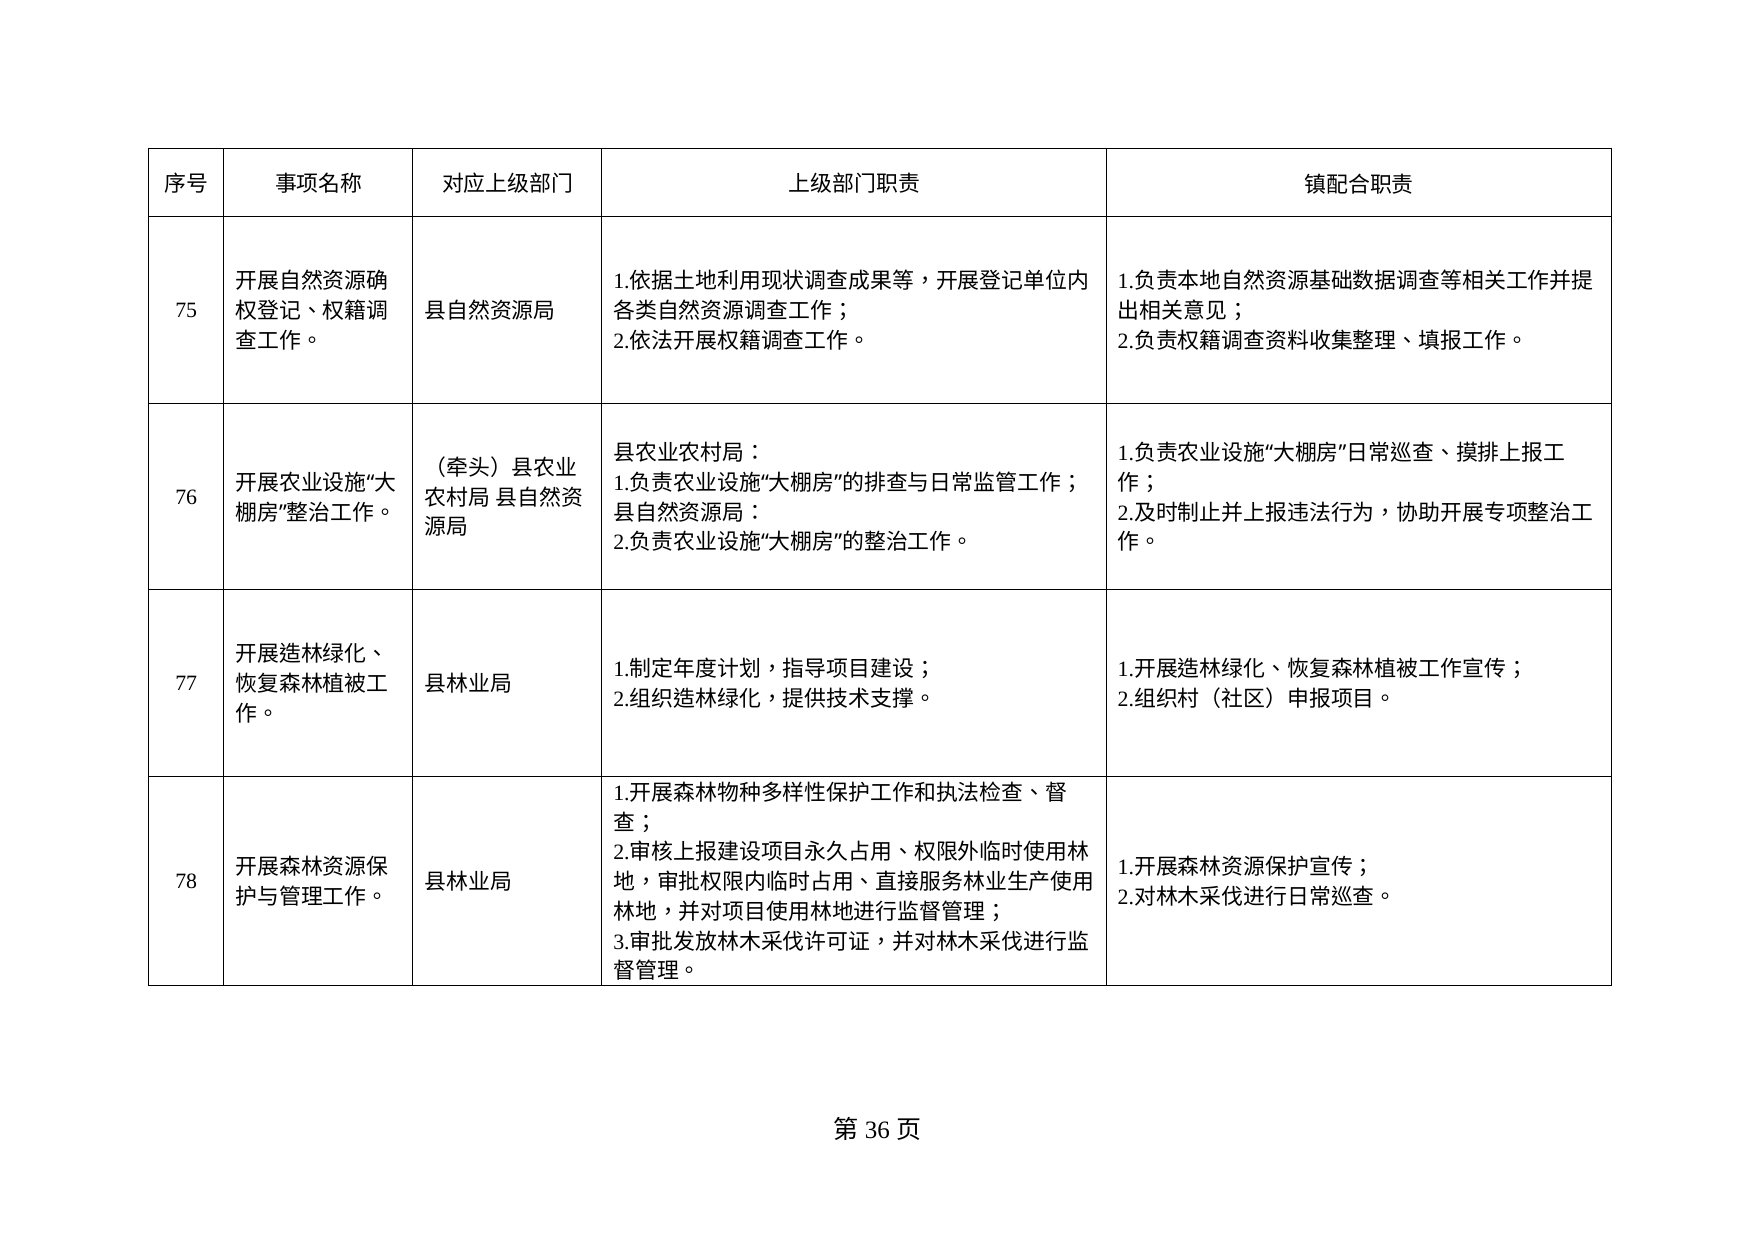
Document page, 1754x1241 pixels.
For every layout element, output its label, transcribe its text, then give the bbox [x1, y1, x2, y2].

table_cell 开展自然资源确权登记、权籍调查工作。 [224, 217, 412, 403]
table_header 序号 [149, 149, 223, 216]
table_cell 75 [149, 217, 223, 403]
table_cell 76 [149, 404, 223, 589]
table_header 对应上级部门 [413, 149, 601, 216]
table_header 事项名称 [224, 149, 412, 216]
table_cell 78 [149, 777, 223, 985]
table_cell 1.负责本地自然资源基础数据调查等相关工作并提出相关意见； 2.负责权籍调查资料收集整理、填报工作。 [1107, 217, 1611, 403]
table_cell 1.负责农业设施“大棚房”日常巡查、摸排上报工作； 2.及时制止并上报违法行为，协助开展专项整治工作。 [1107, 404, 1611, 589]
table_cell 县林业局 [413, 590, 601, 776]
table_cell 1.制定年度计划，指导项目建设； 2.组织造林绿化，提供技术支撑。 [602, 590, 1106, 776]
table_header 上级部门职责 [602, 149, 1106, 216]
table_cell 1.开展森林物种多样性保护工作和执法检查、督查； 2.审核上报建设项目永久占用、权限外临时使用林地，审批权限内临时占用、直接服务林业生产使用林地，并对项目使用林地进行监督管理； 3.审批发放林木采伐许可证，并对林木采伐进行监督管理。 [602, 777, 1106, 985]
table_cell 开展森林资源保护与管理工作。 [224, 777, 412, 985]
table_cell 县林业局 [413, 777, 601, 985]
table_cell 1.依据土地利用现状调查成果等，开展登记单位内各类自然资源调查工作； 2.依法开展权籍调查工作。 [602, 217, 1106, 403]
table_cell （牵头）县农业农村局 县自然资源局 [413, 404, 601, 589]
table_cell 开展农业设施“大棚房”整治工作。 [224, 404, 412, 589]
table_header 镇配合职责 [1107, 149, 1611, 216]
table_cell 开展造林绿化、恢复森林植被工作。 [224, 590, 412, 776]
table_cell 1.开展森林资源保护宣传； 2.对林木采伐进行日常巡查。 [1107, 777, 1611, 985]
table_cell 77 [149, 590, 223, 776]
table_cell 县农业农村局： 1.负责农业设施“大棚房”的排查与日常监管工作； 县自然资源局： 2.负责农业设施“大棚房”的整治工作。 [602, 404, 1106, 589]
table_cell 1.开展造林绿化、恢复森林植被工作宣传； 2.组织村（社区）申报项目。 [1107, 590, 1611, 776]
table_cell 县自然资源局 [413, 217, 601, 403]
